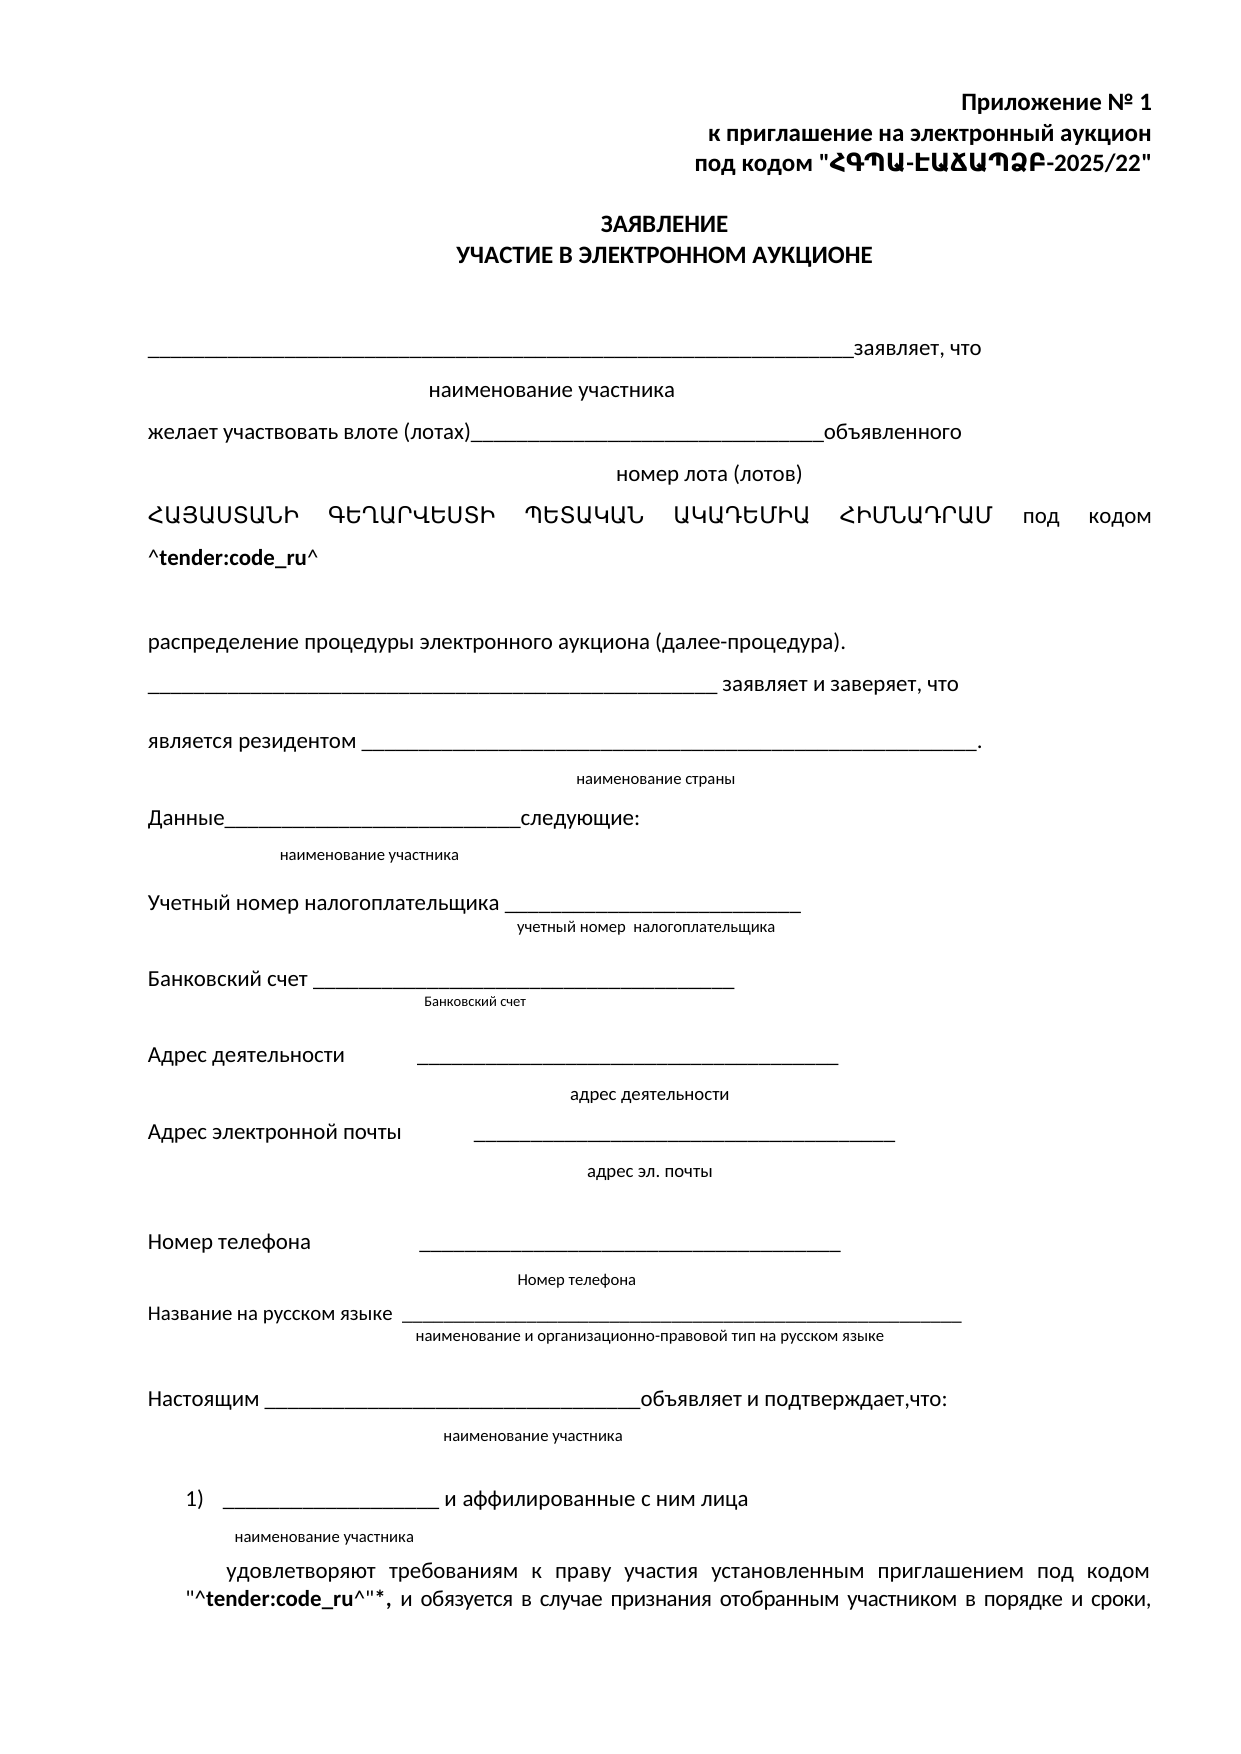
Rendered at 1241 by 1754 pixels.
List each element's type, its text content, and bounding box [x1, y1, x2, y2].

text Адрес электронной почты _____________________________________ [148, 1117, 1152, 1145]
text Адрес деятельности _____________________________________ [148, 1040, 1152, 1068]
text Банковский счет _____________________________________ [148, 964, 1152, 992]
text ______________________________________________________________заявляет, что [148, 333, 1152, 361]
text к приглашение на электронный аукцион [177, 117, 1152, 147]
text Приложение № 1 [148, 86, 1152, 117]
text Номер телефона _____________________________________ [148, 1227, 1152, 1256]
text __________________________________________________ заявляет и заверяет, что [148, 669, 1152, 697]
text наименование участника [428, 375, 1152, 403]
text наименование и организационно-правовой тип на русском языке [148, 1325, 1152, 1346]
text Данные__________________________следующие: [148, 803, 1152, 831]
text Учетный номер налогоплательщика __________________________ [148, 888, 1152, 916]
text Настоящим _________________________________объявляет и подтверждает,что: [148, 1384, 1152, 1412]
text номер лота (лотов) [606, 459, 1152, 487]
text учетный номер налогоплательщика [148, 916, 1152, 936]
text адрес деятельности [148, 1082, 1152, 1105]
text адрес эл. почты [148, 1159, 1152, 1182]
text Банковский счет [148, 992, 1152, 1010]
text наименование страны [576, 768, 1152, 789]
text ЗАЯВЛЕНИЕ [177, 208, 1152, 239]
text ՀԱՅԱՍՏԱՆԻ ԳԵՂԱՐՎԵՍՏԻ ՊԵՏԱԿԱՆ ԱԿԱԴԵՄԻԱ ՀԻՄՆԱԴՐԱՄ под кодом ^tender:code_ru^ [148, 501, 1152, 571]
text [185, 1556, 1152, 1612]
list ___________________ и аффилированные с ним лица [185, 1484, 1152, 1512]
text является резидентом ______________________________________________________. [148, 727, 1152, 754]
text наименование участника [443, 1426, 1152, 1446]
text УЧАСТИЕ В ЭЛЕКТРОННОМ АУКЦИОНЕ [177, 239, 1152, 269]
text распределение процедуры электронного аукциона (далее-процедура). [148, 627, 1152, 655]
text желает участвовать влоте (лотах)_______________________________объявленного [148, 417, 1152, 445]
text наименование участника [148, 845, 1152, 865]
text Номер телефона [517, 1269, 1152, 1290]
text наименование участника [148, 1526, 1152, 1546]
text под кодом "ՀԳՊԱ-ԷԱՃԱՊՁԲ-2025/22" [177, 147, 1152, 178]
text Название на русском языке ______________________________________________________ [148, 1300, 1152, 1325]
